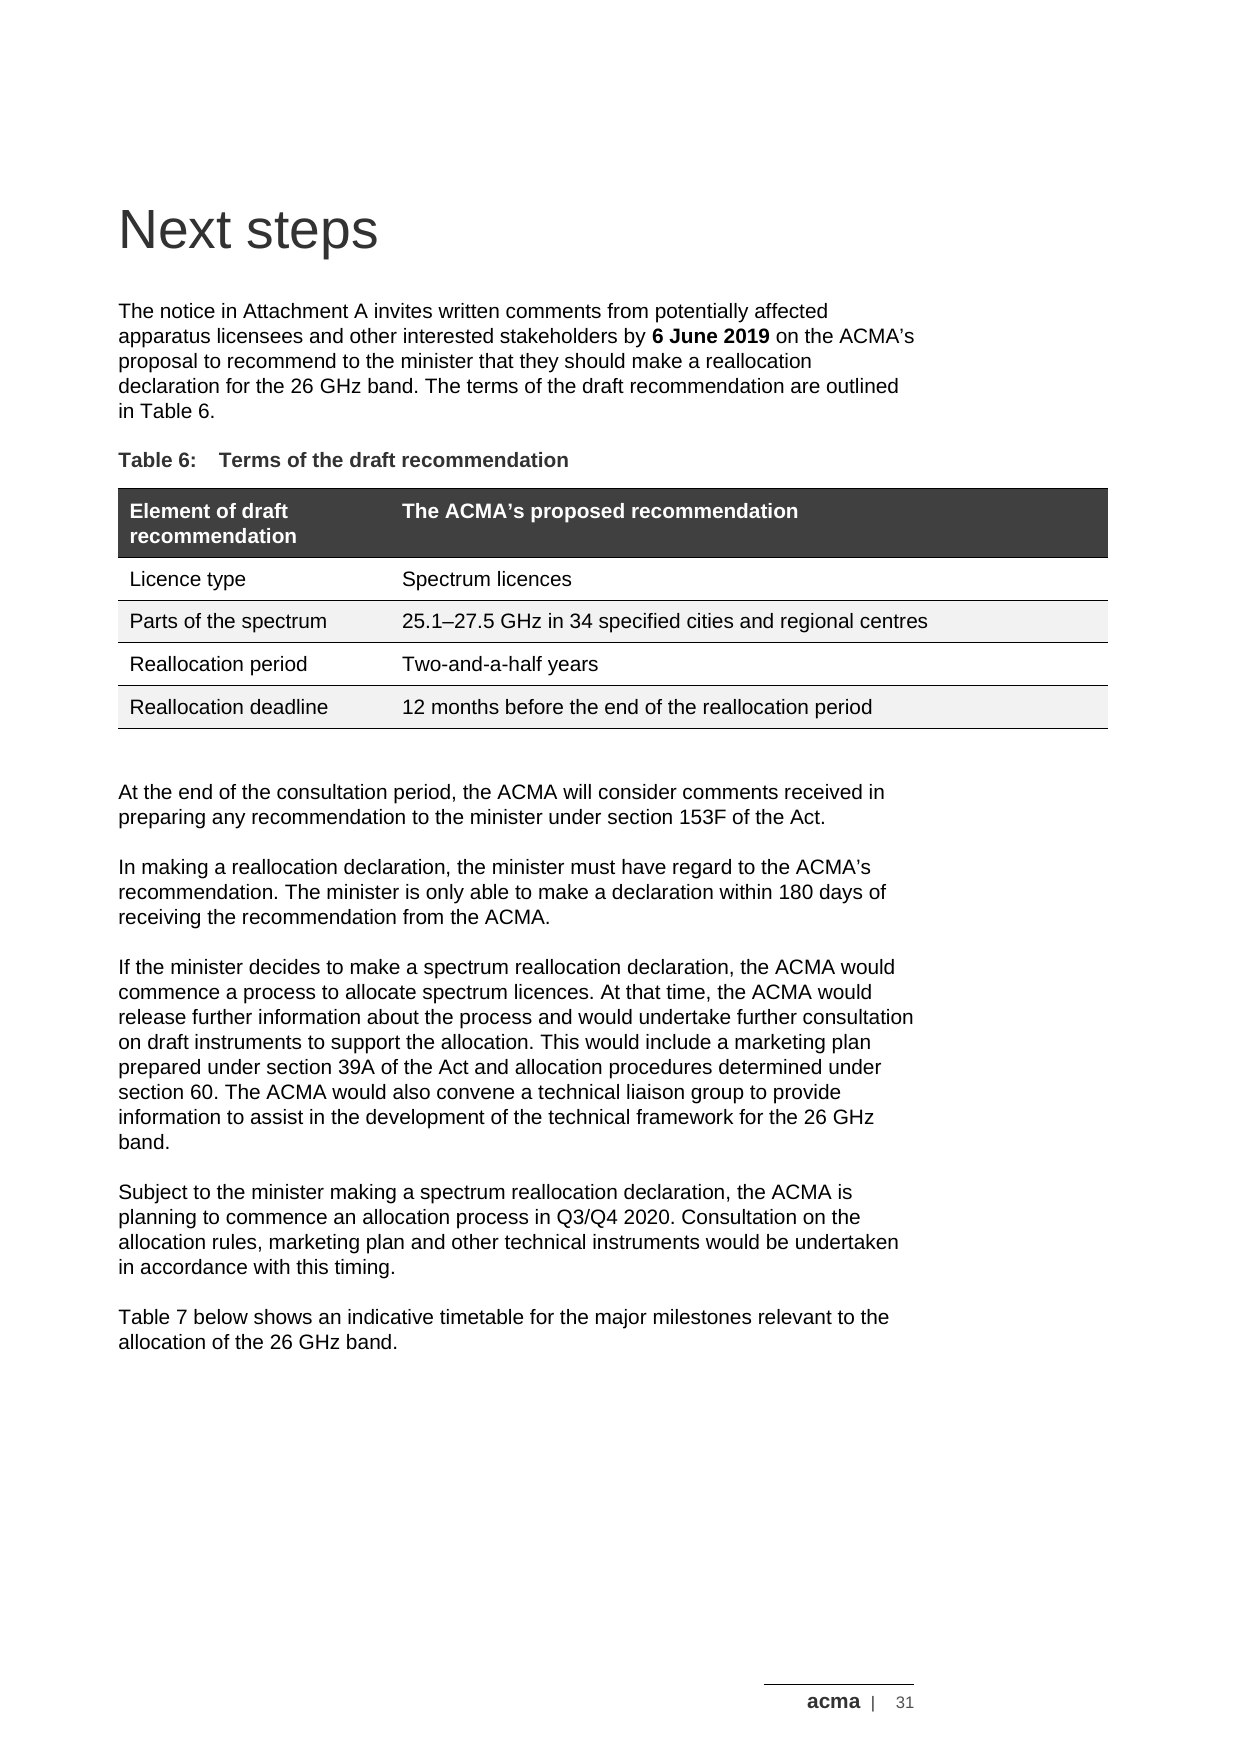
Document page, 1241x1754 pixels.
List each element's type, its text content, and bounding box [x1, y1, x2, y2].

subtitle Next steps [118, 203, 917, 260]
table_cell Reallocation deadline [118, 686, 391, 728]
text Subject to the minister making a spectrum reallocation declaration, the ACMA is planning to commence an allocation process in Q3/Q4 2020. Consultation on the allocation rules, marketing plan and other technical instruments would be undertaken in accordance with this timing. [118, 1179, 917, 1279]
table_cell Licence type [118, 558, 391, 599]
text At the end of the consultation period, the ACMA will consider comments received in preparing any recommendation to the minister under section 153F of the Act. [118, 779, 917, 829]
table_cell Spectrum licences [391, 558, 1108, 599]
text If the minister decides to make a spectrum reallocation declaration, the ACMA would commence a process to allocate spectrum licences. At that time, the ACMA would release further information about the process and would undertake further consultation on draft instruments to support the allocation. This would include a marketing plan prepared under section 39A of the Act and allocation procedures determined under section 60. The ACMA would also convene a technical liaison group to provide information to assist in the development of the technical framework for the 26 GHz band. [118, 954, 917, 1154]
table_header Element of draft recommendation [118, 489, 391, 557]
text Terms of the draft recommendation [118, 447, 917, 471]
text The notice in Attachment A invites written comments from potentially affected apparatus licensees and other interested stakeholders by 6 June 2019 on the ACMA’s proposal to recommend to the minister that they should make a reallocation declaration for the 26 GHz band. The terms of the draft recommendation are outlined in Table 6. [118, 297, 917, 422]
text Table 7 below shows an indicative timetable for the major milestones relevant to the allocation of the 26 GHz band. [118, 1304, 917, 1354]
table_cell 12 months before the end of the reallocation period [391, 686, 1108, 728]
table_header The ACMA’s proposed recommendation [391, 489, 1108, 557]
table_cell 25.1–27.5 GHz in 34 specified cities and regional centres [391, 601, 1108, 642]
text In making a reallocation declaration, the minister must have regard to the ACMA’s recommendation. The minister is only able to make a declaration within 180 days of receiving the recommendation from the ACMA. [118, 854, 917, 929]
table_cell Reallocation period [118, 643, 391, 685]
table_cell Two-and-a-half years [391, 643, 1108, 685]
table_cell Parts of the spectrum [118, 601, 391, 642]
